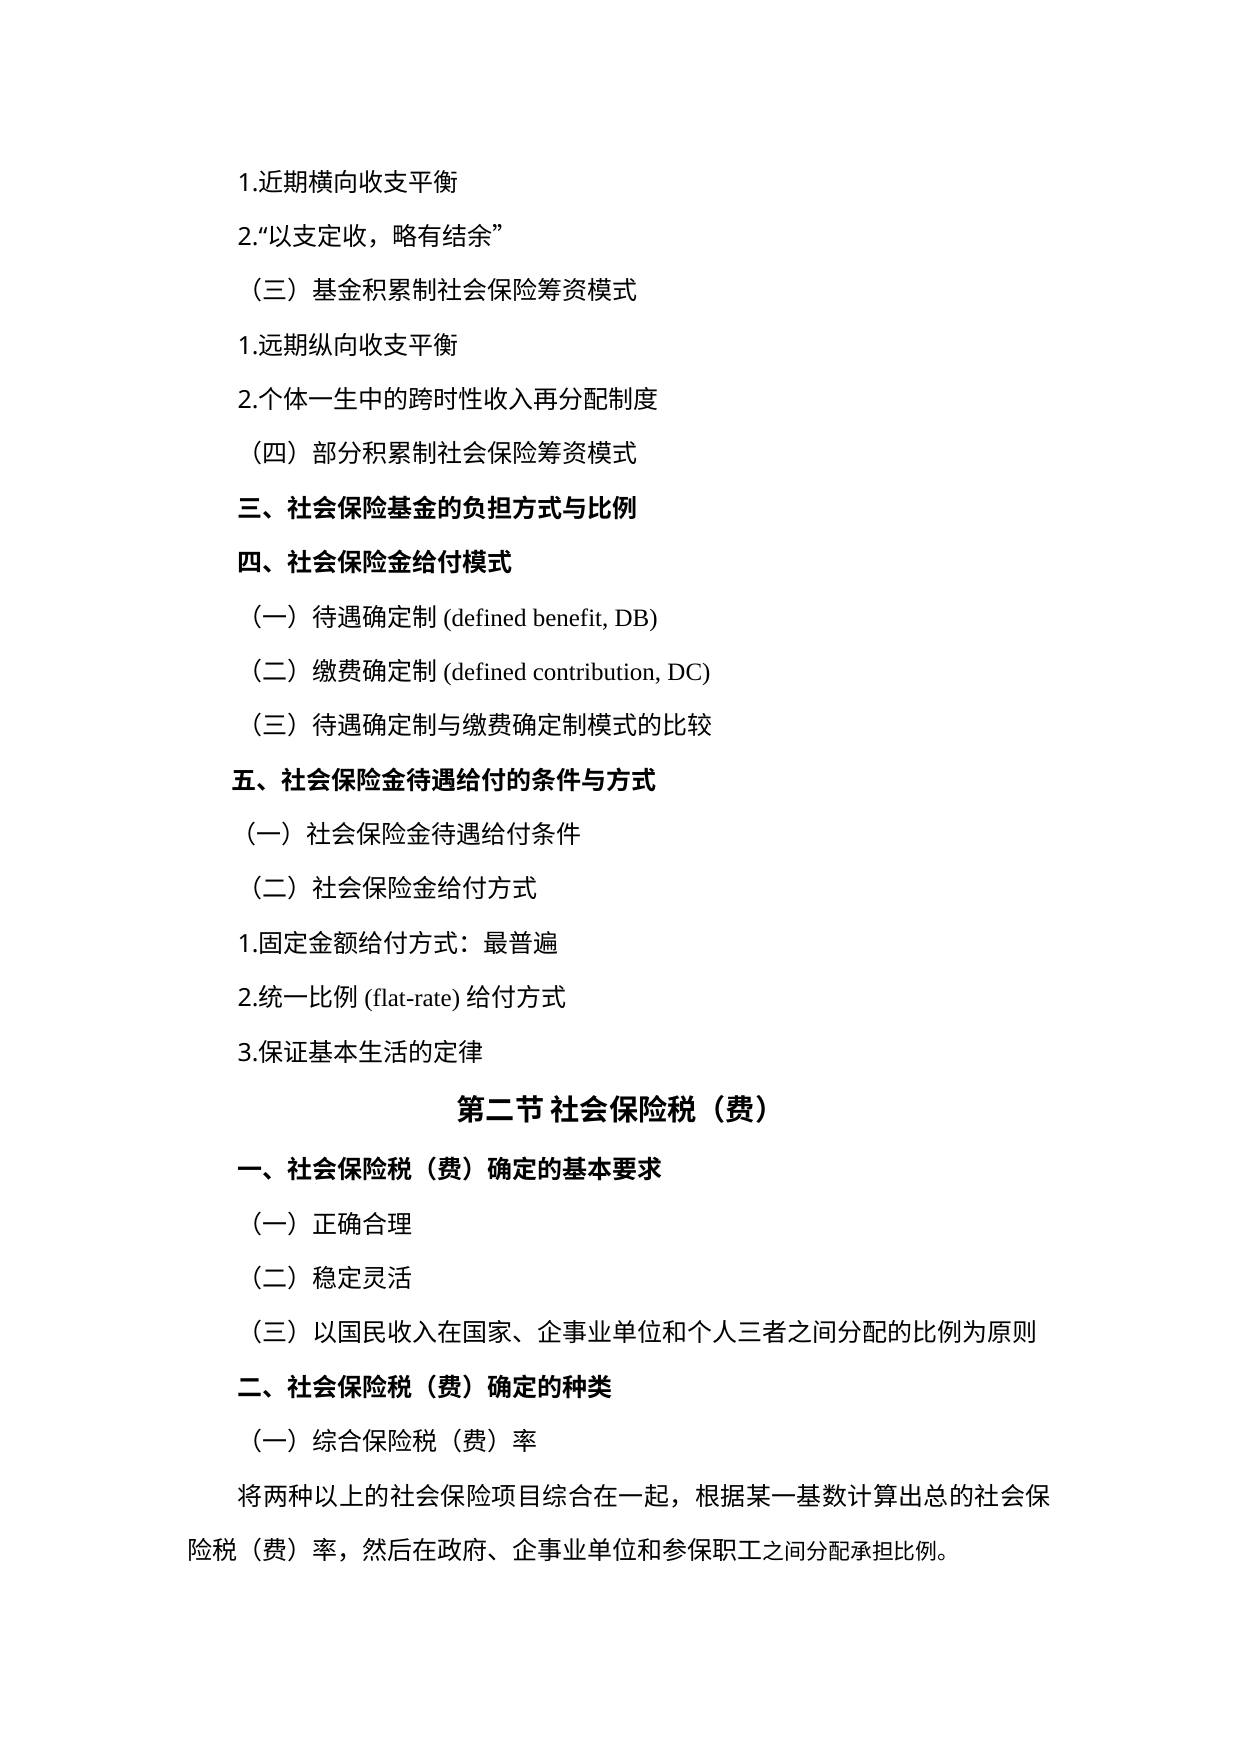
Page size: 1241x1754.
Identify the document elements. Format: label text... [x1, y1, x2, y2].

text （二）社会保险金给付方式 [187, 869, 1053, 905]
text 2.“以支定收，略有结余” [187, 216, 1053, 253]
text （二）缴费确定制 (defined contribution, DC) [187, 651, 1053, 688]
text （三）基金积累制社会保险筹资模式 [187, 271, 1053, 307]
text （一）综合保险税（费）率 [187, 1422, 1053, 1458]
text （一）正确合理 [187, 1204, 1053, 1240]
text 2.个体一生中的跨时性收入再分配制度 [187, 379, 1053, 416]
text 一、社会保险税（费）确定的基本要求 [187, 1150, 1053, 1186]
text （三）以国民收入在国家、企事业单位和个人三者之间分配的比例为原则 [187, 1313, 1053, 1349]
text 1.近期横向收支平衡 [187, 162, 1053, 198]
text 将两种以上的社会保险项目综合在一起，根据某一基数计算出总的社会保险税（费）率，然后在政府、企事业单位和参保职工之间分配承担比例。 [187, 1476, 1053, 1567]
text （四）部分积累制社会保险筹资模式 [187, 434, 1053, 470]
text （三）待遇确定制与缴费确定制模式的比较 [187, 706, 1053, 742]
text 3.保证基本生活的定律 [187, 1032, 1053, 1068]
text 四、社会保险金给付模式 [187, 543, 1053, 579]
text （二）稳定灵活 [187, 1258, 1053, 1295]
text 二、社会保险税（费）确定的种类 [187, 1367, 1053, 1403]
text 1.远期纵向收支平衡 [187, 325, 1053, 361]
text 第二节 社会保险税（费） [187, 1086, 1053, 1129]
text 三、社会保险基金的负担方式与比例 [187, 488, 1053, 524]
text 五、社会保险金待遇给付的条件与方式 [231, 760, 1053, 796]
text （一）社会保险金待遇给付条件 [231, 814, 1053, 851]
text 1.固定金额给付方式：最普遍 [187, 923, 1053, 959]
text 2.统一比例 (flat-rate) 给付方式 [187, 978, 1053, 1014]
text （一）待遇确定制 (defined benefit, DB) [187, 597, 1053, 633]
